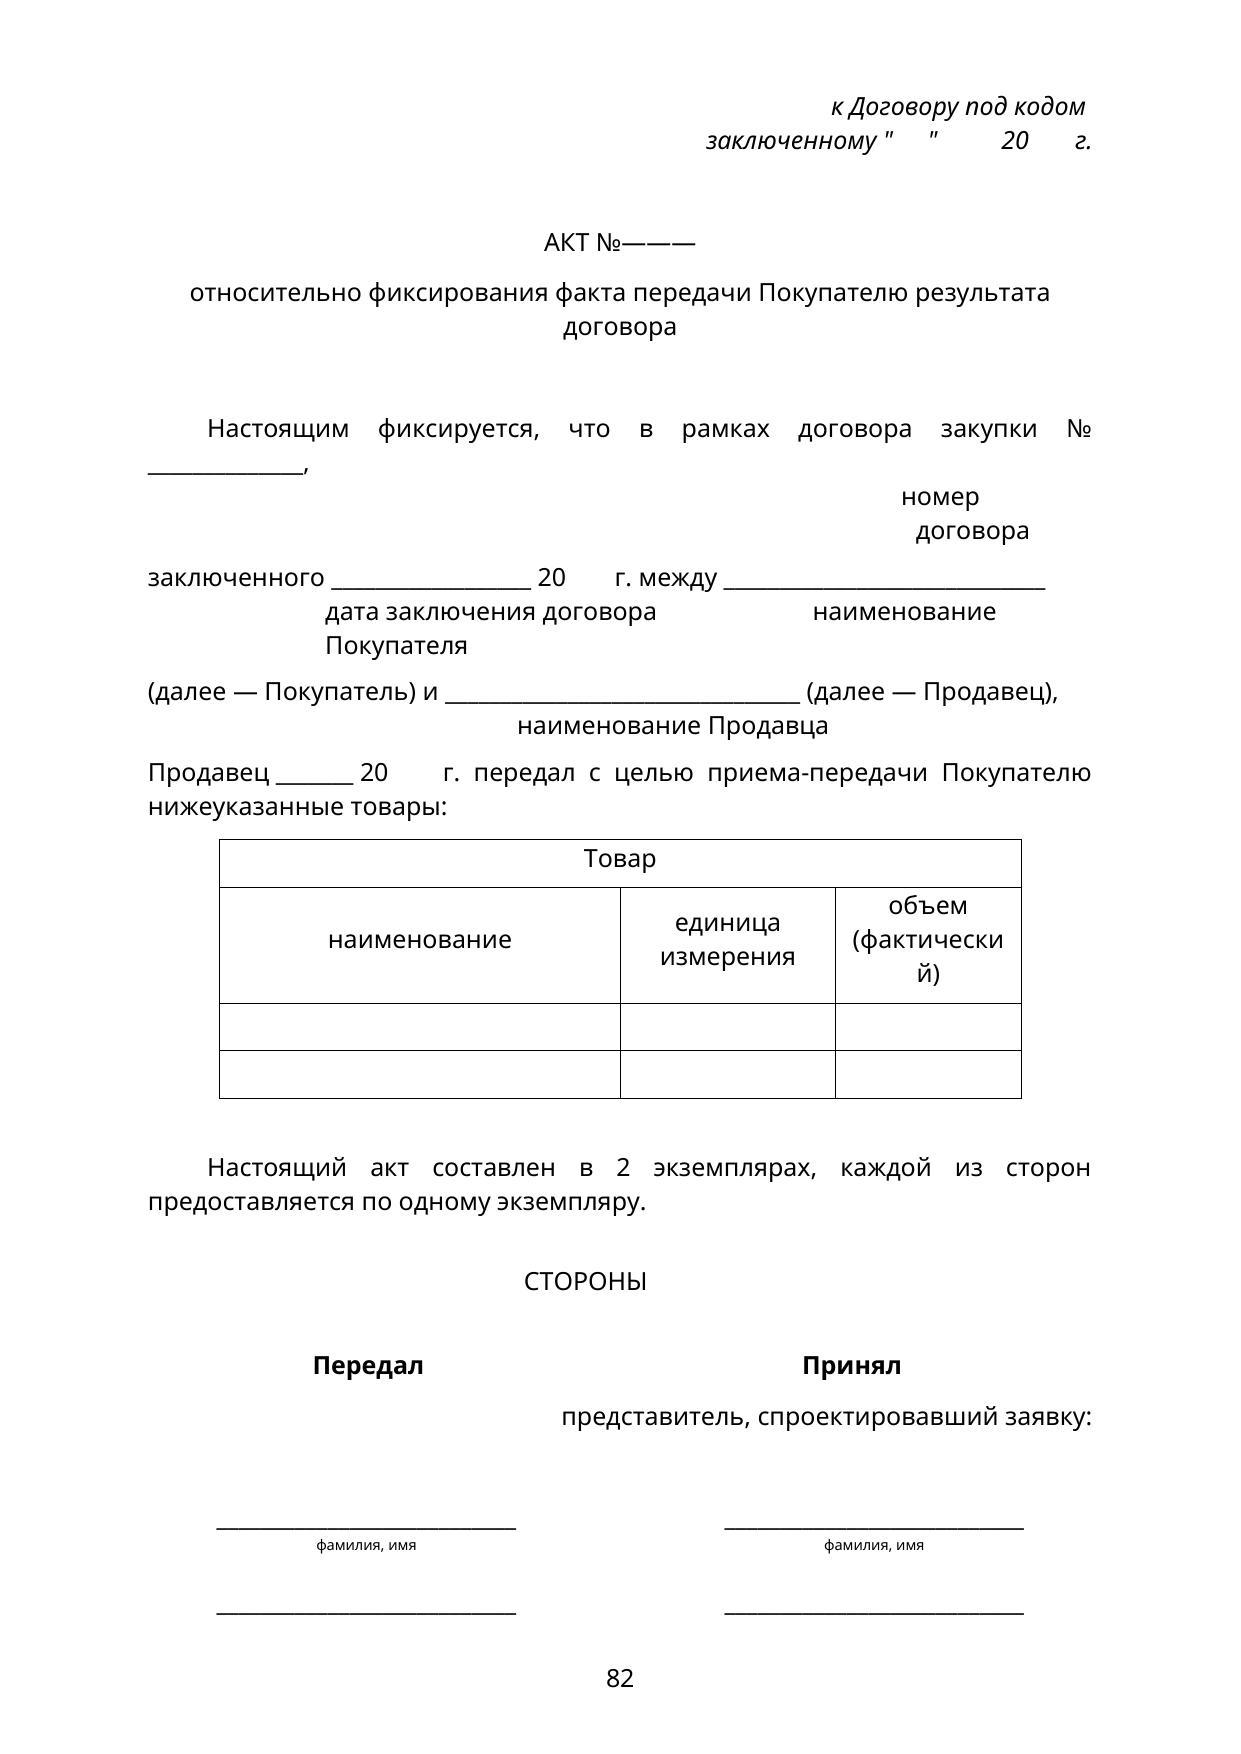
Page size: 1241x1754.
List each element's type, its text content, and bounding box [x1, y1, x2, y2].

table_cell [621, 1051, 835, 1098]
table_header ___________________________ фамилия, имя [620, 1500, 1128, 1585]
text Продавец _______ 20 г. передал с целью приема-передачи Покупателю нижеуказанные товары: [148, 754, 1092, 823]
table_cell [112, 1585, 620, 1619]
text Настоящим фиксируется, что в рамках договора закупки № ______________, [148, 410, 1092, 478]
table_cell наименование [220, 888, 620, 1003]
table_header Товар [220, 840, 1021, 887]
text номер договора [901, 478, 1092, 547]
text представитель, спроектировавший заявку: [148, 1399, 1092, 1433]
text СТОРОНЫ [148, 1263, 1092, 1297]
table_header Принял [600, 1348, 1104, 1399]
table_cell единица измерения [621, 888, 835, 1003]
table_cell [836, 1051, 1021, 1098]
text АКТ №——— [148, 224, 1092, 258]
text к Договору под кодом заключенному " " 20 г. [148, 89, 1092, 157]
text наименование Продавца [517, 708, 1130, 742]
text заключенного __________________ 20 г. между _____________________________ [148, 559, 1092, 593]
table_cell [621, 1004, 835, 1050]
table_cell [620, 1585, 1128, 1619]
table_cell [836, 1004, 1021, 1050]
text относительно фиксирования факта передачи Покупателю результата договора [148, 275, 1092, 343]
table_cell [220, 1051, 620, 1098]
text (далее — Покупатель) и ________________________________ (далее — Продавец), [148, 674, 1093, 708]
text дата заключения договора наименование Покупателя [325, 593, 1130, 661]
table_header Передал [136, 1348, 600, 1399]
text Настоящий акт составлен в 2 экземплярах, каждой из сторон предоставляется по одному экземпляру. [148, 1149, 1092, 1218]
table_cell [220, 1004, 620, 1050]
table_header ___________________________ фамилия, имя [112, 1500, 620, 1585]
table_cell объем (фактический) [836, 888, 1021, 1003]
